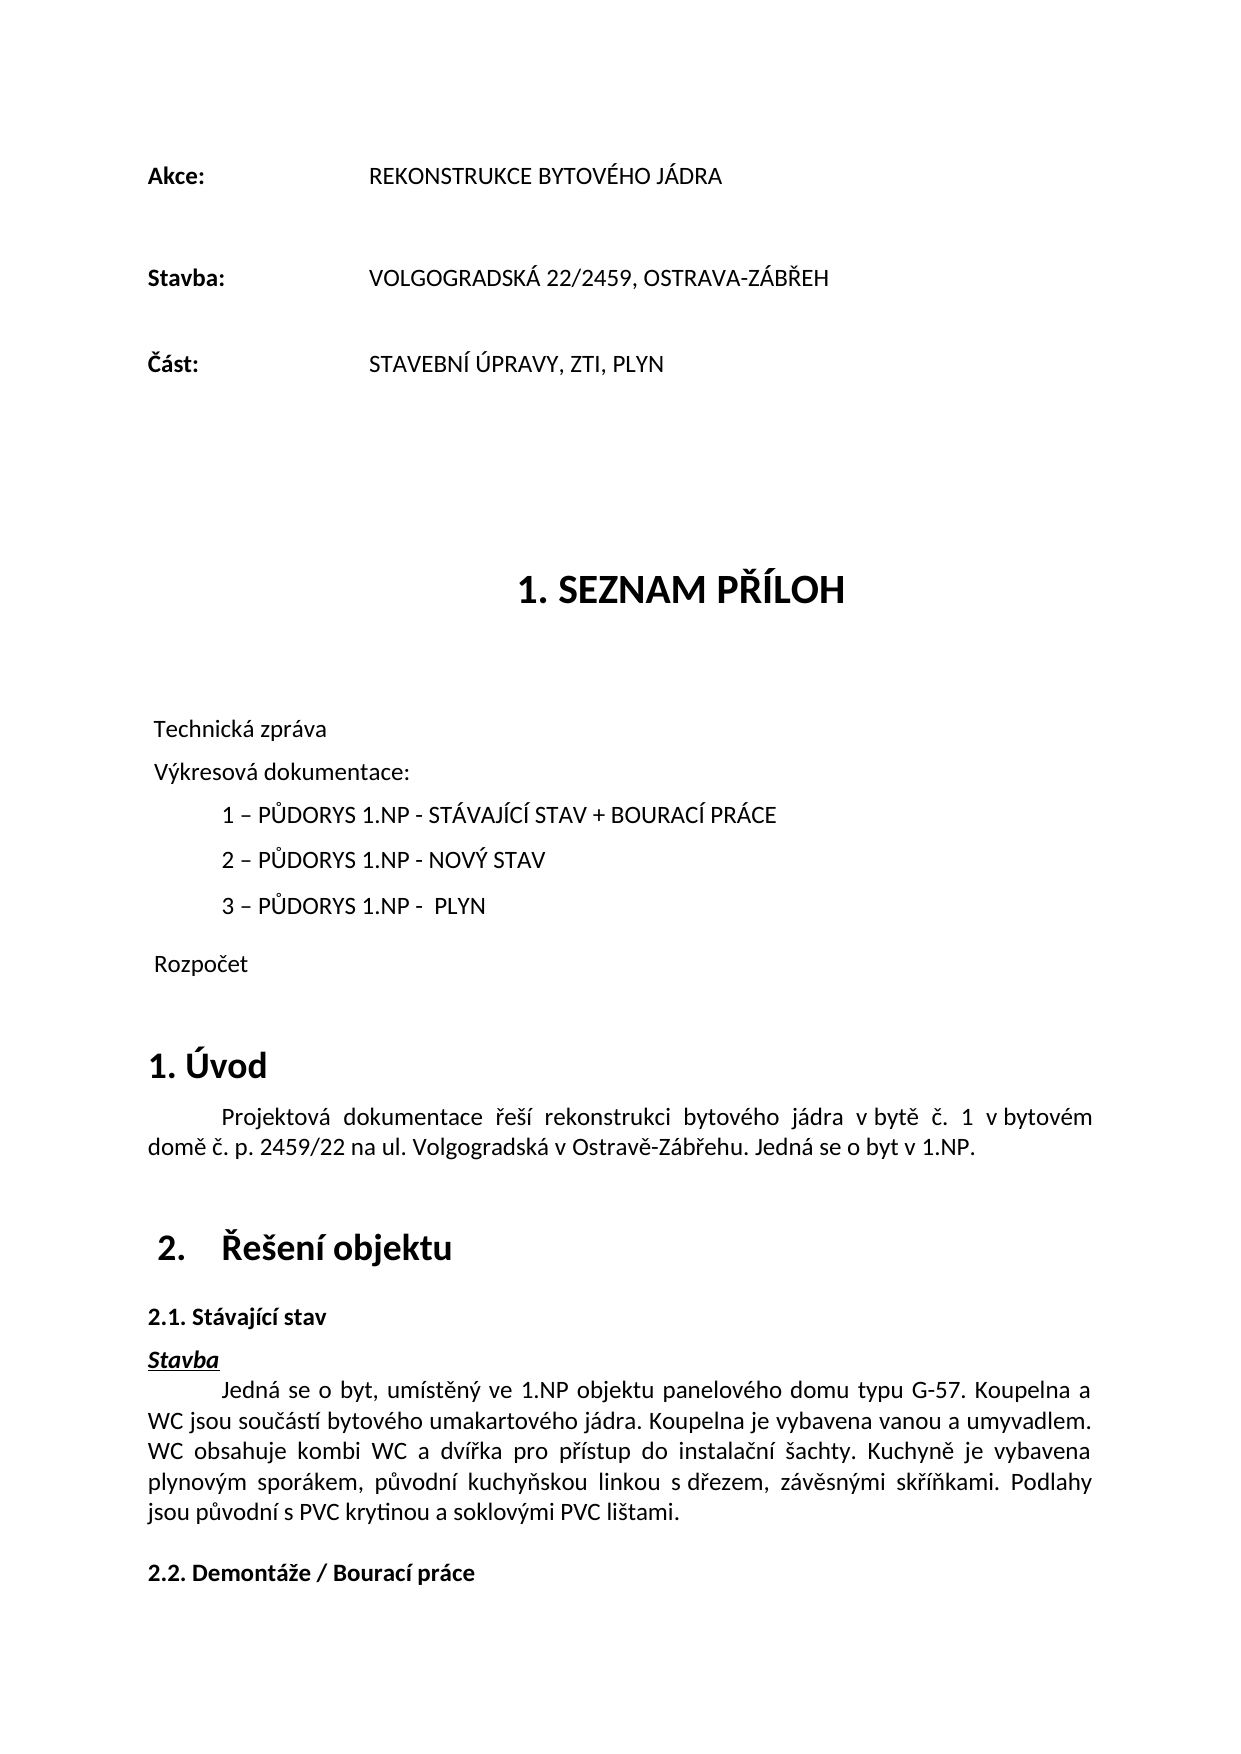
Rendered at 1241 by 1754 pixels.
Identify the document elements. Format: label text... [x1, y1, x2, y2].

text 2 – PŮDORYS 1.NP - NOVÝ STAV [148, 845, 1093, 875]
text 1. SEZNAM PŘÍLOH [441, 563, 1093, 614]
text Akce: REKONSTRUKCE BYTOVÉHO JÁDRA [148, 160, 1093, 191]
text Výkresová dokumentace: [154, 756, 1093, 786]
text Stavba: VOLGOGRADSKÁ 22/2459, OSTRAVA-ZÁBŘEH [148, 262, 1093, 293]
text 1. Úvod [148, 1042, 1093, 1088]
text Jedná se o byt, umístěný ve 1.NP objektu panelového domu typu G-57. Koupelna a WC jsou součástí bytového umakartového jádra. Koupelna je vybavena vanou a umyvadlem. WC obsahuje kombi WC a dvířka pro přístup do instalační šachty. Kuchyně je vybavena plynovým sporákem, původní kuchyňskou linkou s dřezem, závěsnými skříňkami. Podlahy jsou původní s PVC krytinou a soklovými PVC lištami. [148, 1374, 1093, 1527]
text 1 – PŮDORYS 1.NP - STÁVAJÍCÍ STAV + BOURACÍ PRÁCE [148, 799, 1093, 829]
text Technická zpráva [148, 713, 1093, 743]
text Stavba [148, 1344, 1093, 1374]
text 2.1. Stávající stav [148, 1301, 1093, 1331]
text Část: STAVEBNÍ ÚPRAVY, ZTI, PLYN [148, 348, 1093, 379]
text 3 – PŮDORYS 1.NP - PLYN [148, 890, 1093, 921]
text Projektová dokumentace řeší rekonstrukci bytového jádra v bytě č. 1 v bytovém domě č. p. 2459/22 na ul. Volgogradská v Ostravě-Zábřehu. Jedná se o byt v 1.NP. [148, 1101, 1093, 1162]
text 2.2. Demontáže / Bourací práce [148, 1557, 1093, 1588]
text Rozpočet [154, 949, 1093, 979]
list Řešení objektu [157, 1224, 1093, 1270]
